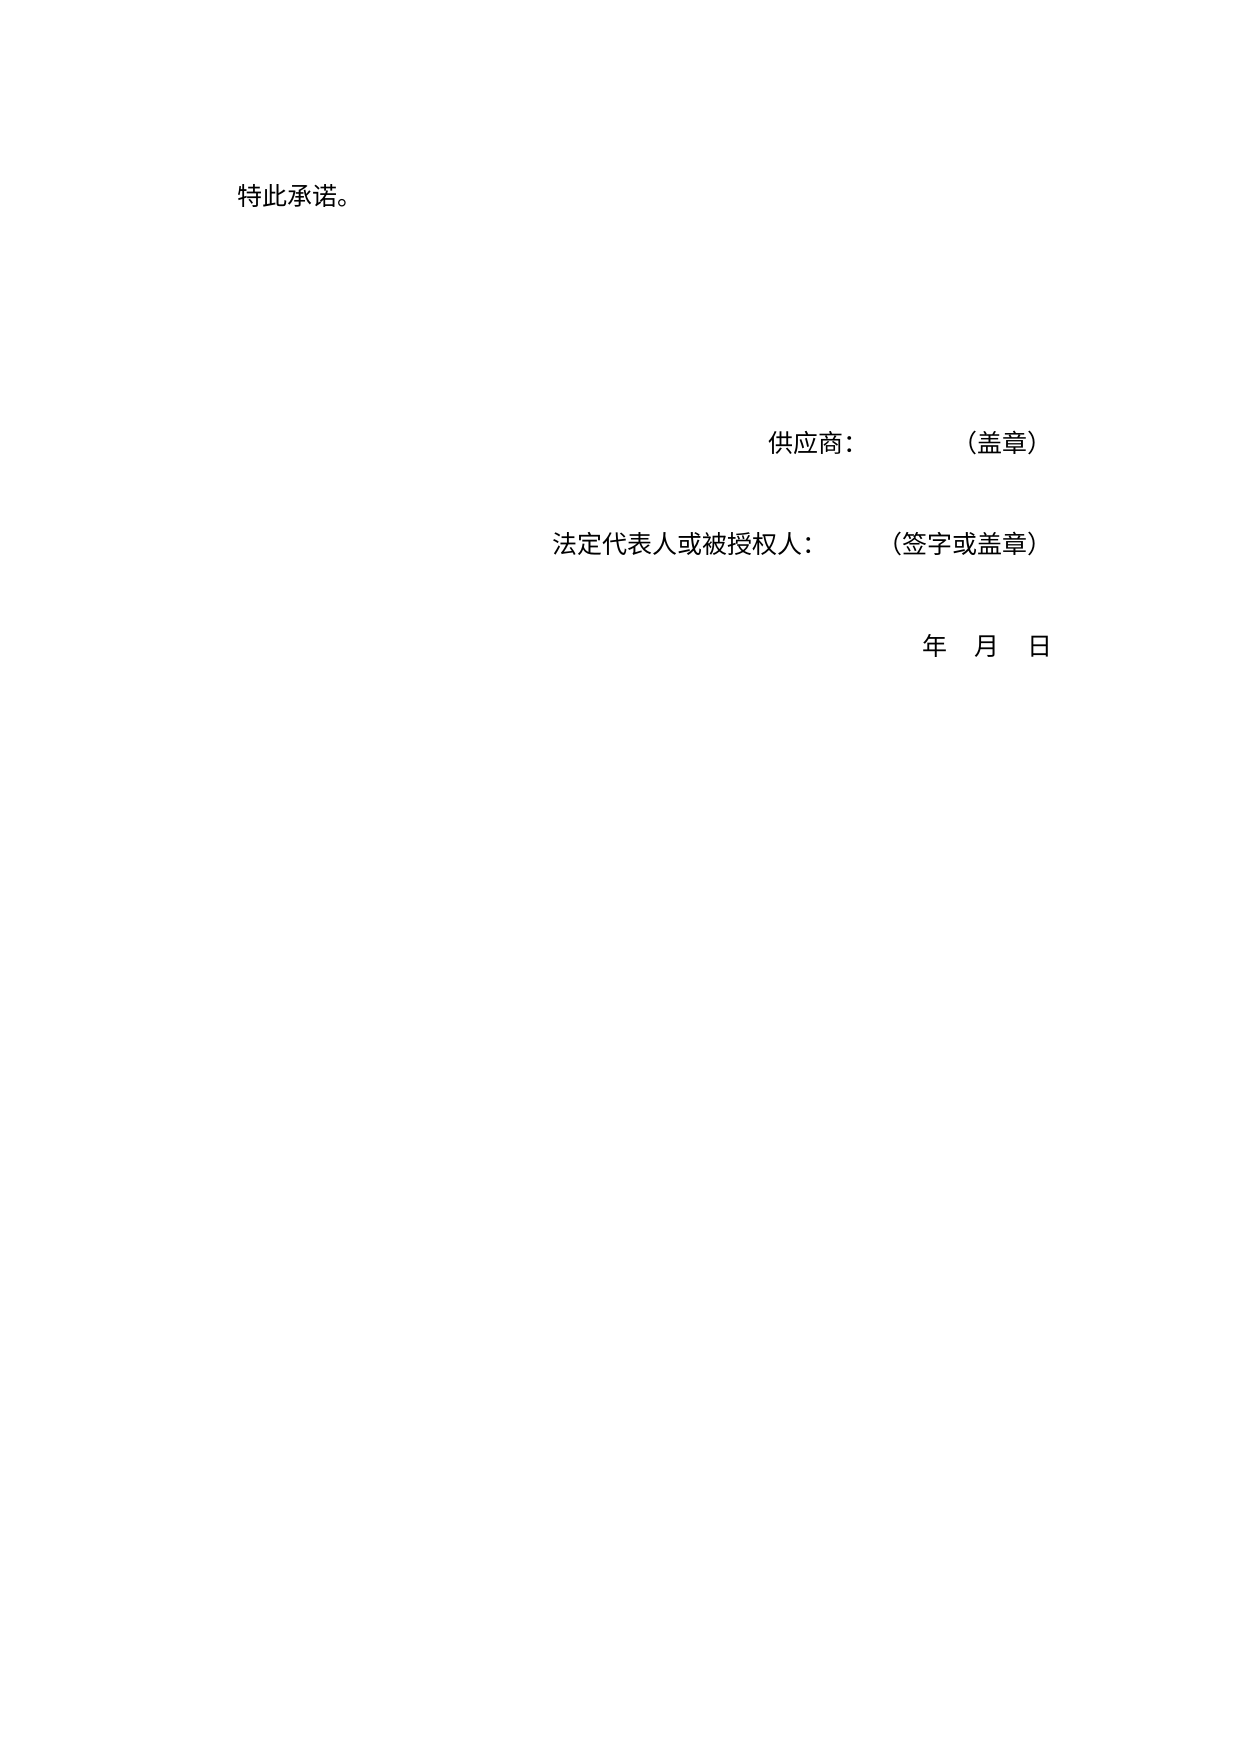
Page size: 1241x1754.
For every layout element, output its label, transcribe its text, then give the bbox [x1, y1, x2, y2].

text 年 月 日 [187, 612, 1053, 677]
text 法定代表人或被授权人： （签字或盖章） [187, 510, 1053, 575]
text 供应商： （盖章） [187, 409, 1053, 474]
text 特此承诺。 [187, 162, 1053, 227]
